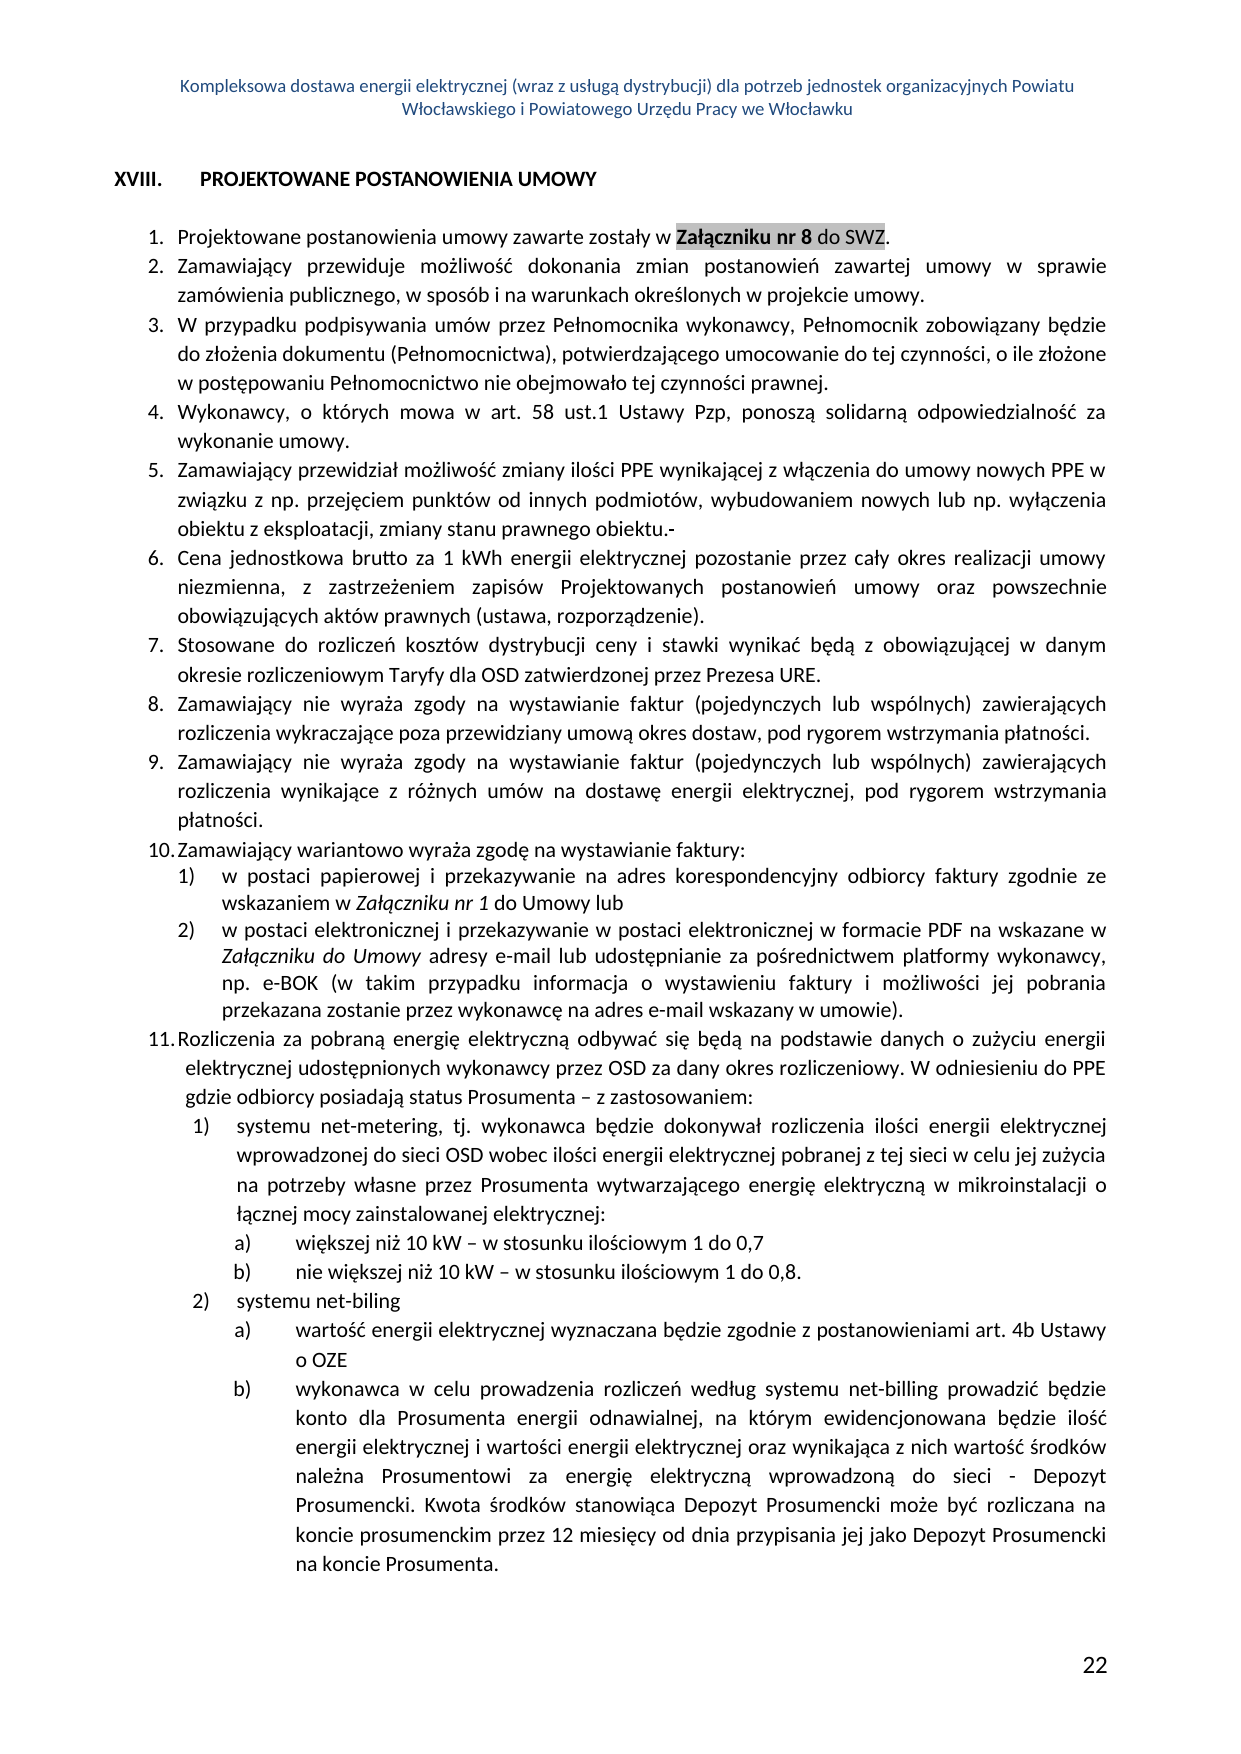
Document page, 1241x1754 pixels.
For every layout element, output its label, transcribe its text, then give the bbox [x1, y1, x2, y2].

list Zamawiający nie wyraża zgody na wystawianie faktur (pojedynczych lub wspólnych) zawierających rozliczenia wynikające z różnych umów na dostawę energii elektrycznej, pod rygorem wstrzymania płatności. [148, 746, 1107, 833]
list większej niż 10 kW – w stosunku ilościowym 1 do 0,7 [251, 1227, 1107, 1256]
subtitle PROJEKTOWANE POSTANOWIENIA UMOWY [162, 162, 1107, 192]
list W przypadku podpisywania umów przez Pełnomocnika wykonawcy, Pełnomocnik zobowiązany będzie do złożenia dokumentu (Pełnomocnictwa), potwierdzającego umocowanie do tej czynności, o ile złożone w postępowaniu Pełnomocnictwo nie obejmowało tej czynności prawnej. [148, 308, 1107, 396]
list w postaci elektronicznej i przekazywanie w postaci elektronicznej w formacie PDF na wskazane w Załączniku do Umowy adresy e-mail lub udostępnianie za pośrednictwem platformy wykonawcy, np. e-BOK (w takim przypadku informacja o wystawieniu faktury i możliwości jej pobrania przekazana zostanie przez wykonawcę na adres e-mail wskazany w umowie). [177, 916, 1107, 1022]
list Projektowane postanowienia umowy zawarte zostały w Załączniku nr 8 do SWZ. [148, 221, 1107, 250]
list systemu net-biling [192, 1285, 1107, 1314]
list Zamawiający wariantowo wyraża zgodę na wystawianie faktury: [148, 833, 1107, 862]
list Zamawiający przewidział możliwość zmiany ilości PPE wynikającej z włączenia do umowy nowych PPE w związku z np. przejęciem punktów od innych podmiotów, wybudowaniem nowych lub np. wyłączenia obiektu z eksploatacji, zmiany stanu prawnego obiektu. [148, 454, 1107, 542]
list wykonawca w celu prowadzenia rozliczeń według systemu net-billing prowadzić będzie konto dla Prosumenta energii odnawialnej, na którym ewidencjonowana będzie ilość energii elektrycznej i wartości energii elektrycznej oraz wynikająca z nich wartość środków należna Prosumentowi za energię elektryczną wprowadzoną do sieci - Depozyt Prosumencki. Kwota środków stanowiąca Depozyt Prosumencki może być rozliczana na koncie prosumenckim przez 12 miesięcy od dnia przypisania jej jako Depozyt Prosumencki na koncie Prosumenta. [251, 1372, 1107, 1577]
list systemu net-metering, tj. wykonawca będzie dokonywał rozliczenia ilości energii elektrycznej wprowadzonej do sieci OSD wobec ilości energii elektrycznej pobranej z tej sieci w celu jej zużycia na potrzeby własne przez Prosumenta wytwarzającego energię elektryczną w mikroinstalacji o łącznej mocy zainstalowanej elektrycznej: [192, 1110, 1107, 1227]
list w postaci papierowej i przekazywanie na adres korespondencyjny odbiorcy faktury zgodnie ze wskazaniem w Załączniku nr 1 do Umowy lub [177, 862, 1107, 916]
list Rozliczenia za pobraną energię elektryczną odbywać się będą na podstawie danych o zużyciu energii elektrycznej udostępnionych wykonawcy przez OSD za dany okres rozliczeniowy. W odniesieniu do PPE gdzie odbiorcy posiadają status Prosumenta – z zastosowaniem: [148, 1022, 1107, 1110]
list Wykonawcy, o których mowa w art. 58 ust.1 Ustawy Pzp, ponoszą solidarną odpowiedzialność za wykonanie umowy. [148, 396, 1107, 454]
list nie większej niż 10 kW – w stosunku ilościowym 1 do 0,8. [251, 1256, 1107, 1285]
list wartość energii elektrycznej wyznaczana będzie zgodnie z postanowieniami art. 4b Ustawy o OZE [251, 1314, 1107, 1372]
list Stosowane do rozliczeń kosztów dystrybucji ceny i stawki wynikać będą z obowiązującej w danym okresie rozliczeniowym Taryfy dla OSD zatwierdzonej przez Prezesa URE. [148, 629, 1107, 687]
list Zamawiający przewiduje możliwość dokonania zmian postanowień zawartej umowy w sprawie zamówienia publicznego, w sposób i na warunkach określonych w projekcie umowy. [148, 250, 1107, 308]
list Zamawiający nie wyraża zgody na wystawianie faktur (pojedynczych lub wspólnych) zawierających rozliczenia wykraczające poza przewidziany umową okres dostaw, pod rygorem wstrzymania płatności. [148, 687, 1107, 746]
list Cena jednostkowa brutto za 1 kWh energii elektrycznej pozostanie przez cały okres realizacji umowy niezmienna, z zastrzeżeniem zapisów Projektowanych postanowień umowy oraz powszechnie obowiązujących aktów prawnych (ustawa, rozporządzenie). [148, 542, 1107, 629]
